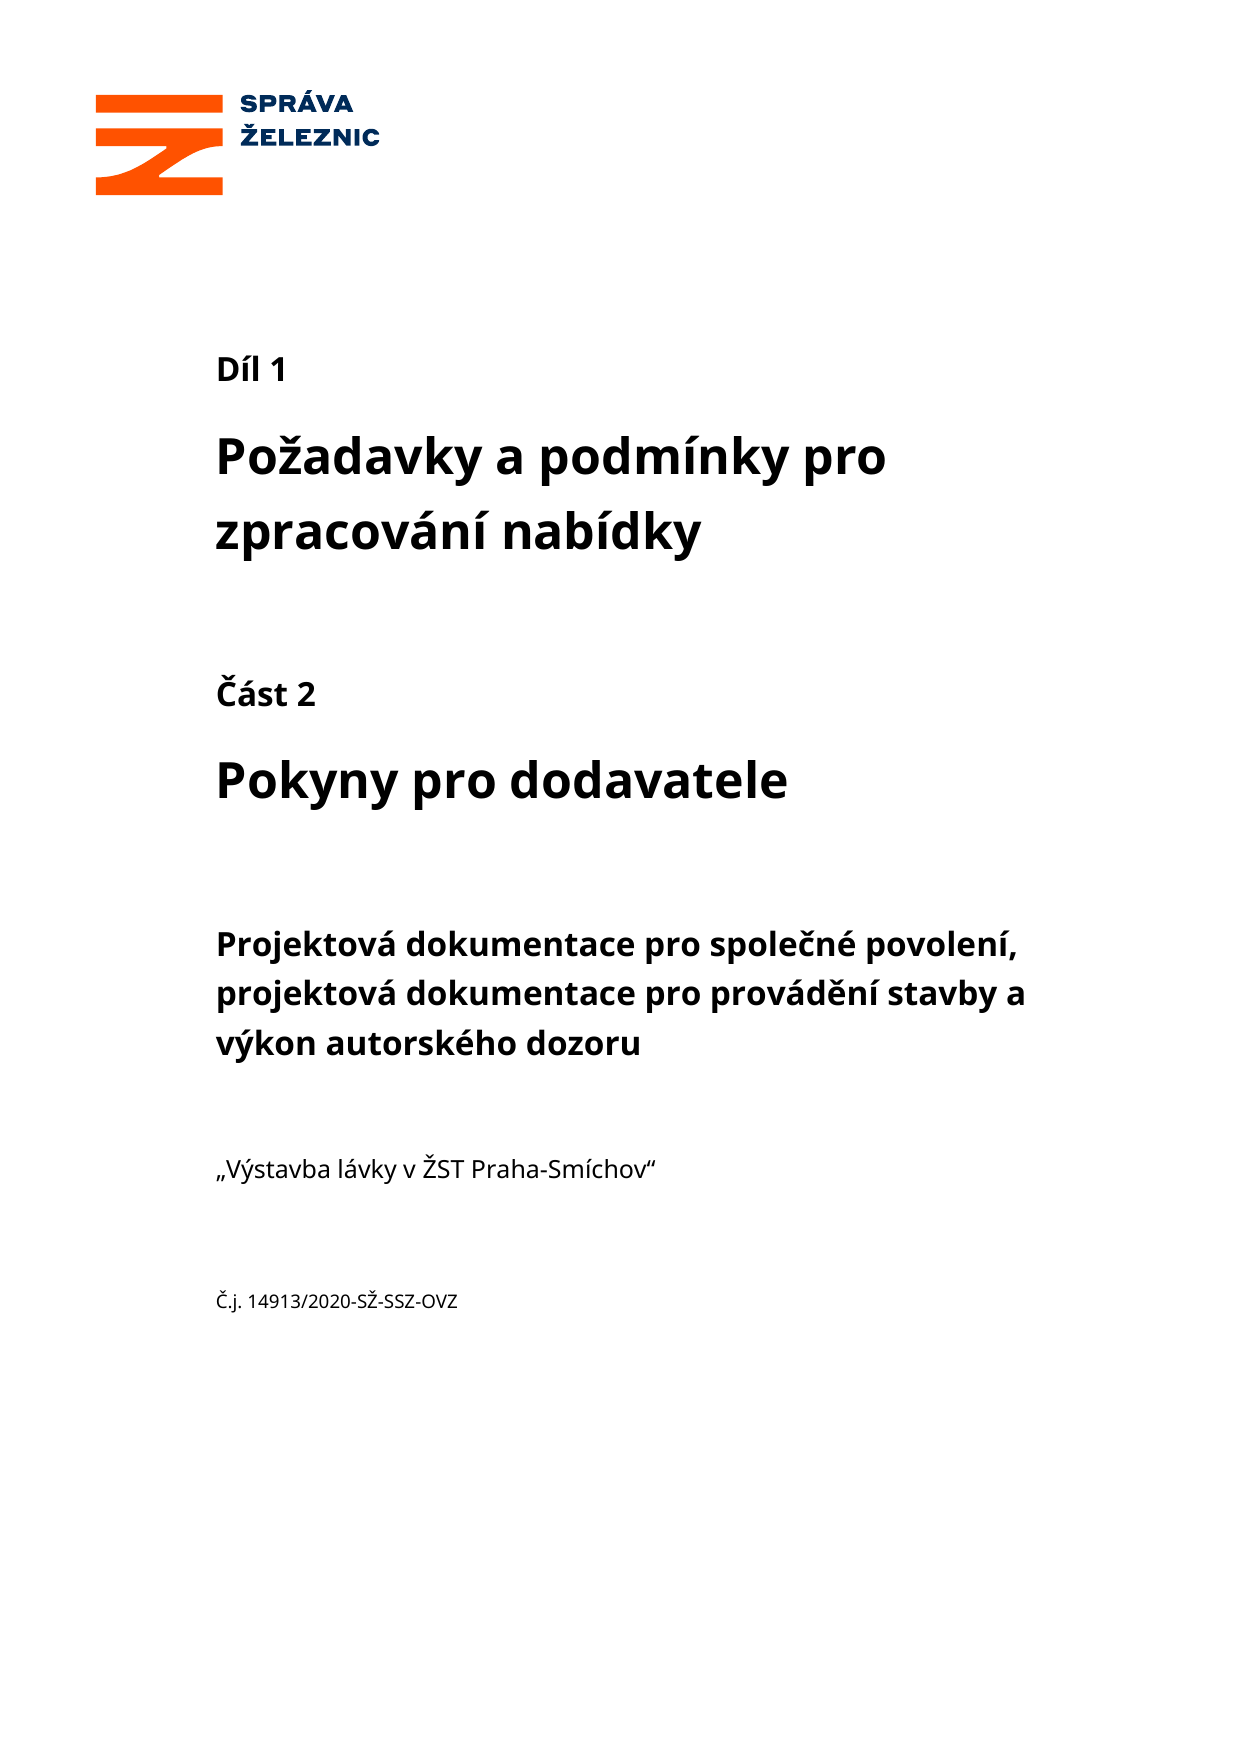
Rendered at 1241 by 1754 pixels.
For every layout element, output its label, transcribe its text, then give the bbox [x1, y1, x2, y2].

text Požadavky a podmínky pro zpracování nabídky [216, 421, 1122, 564]
text Pokyny pro dodavatele [216, 746, 1122, 814]
text Díl 1 [216, 346, 1122, 391]
text Část 2 [216, 671, 1122, 716]
text Projektová dokumentace pro společné povolení, projektová dokumentace pro provádění stavby a výkon autorského dozoru [216, 920, 1122, 1066]
list Č.j. 14913/2020-SŽ-SSZ-OVZ [216, 1288, 1122, 1314]
